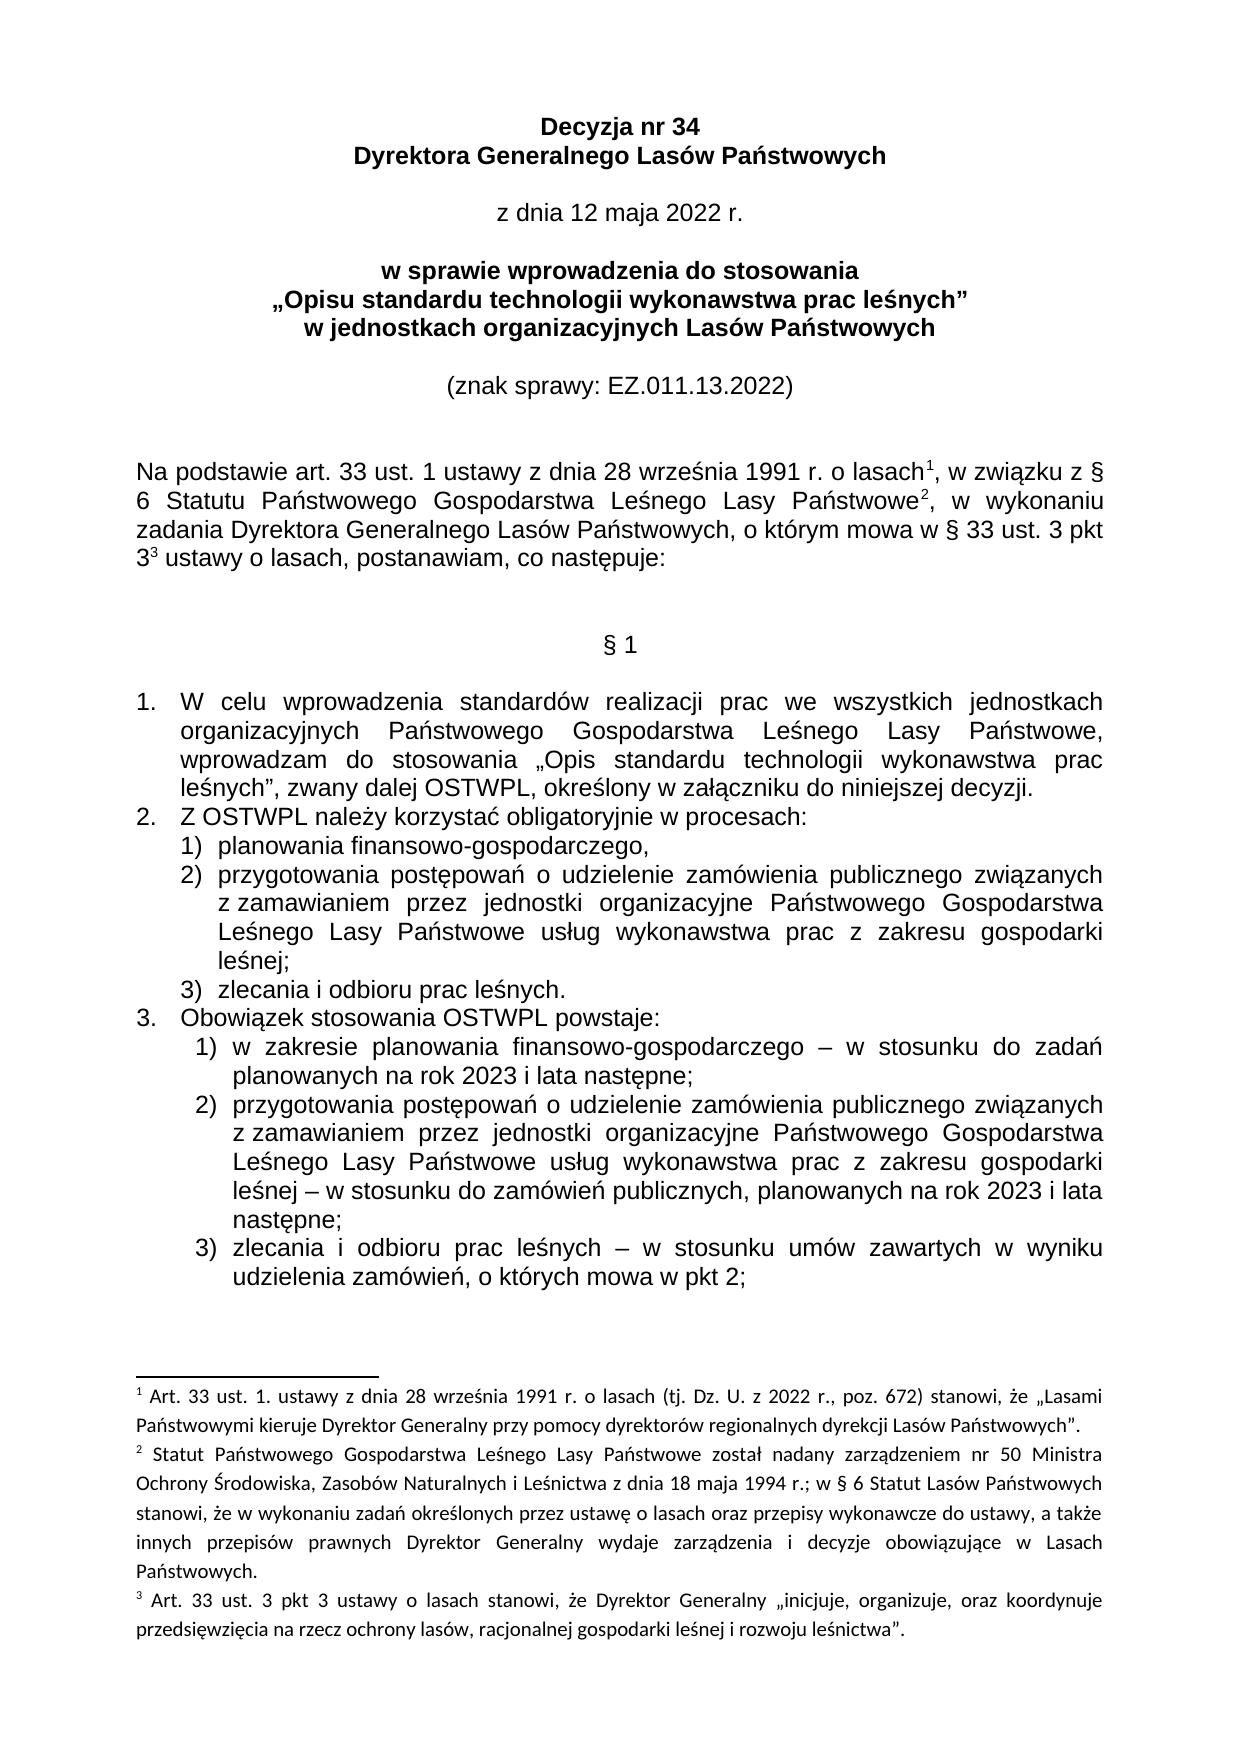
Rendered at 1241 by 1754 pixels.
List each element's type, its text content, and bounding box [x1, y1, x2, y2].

text Na podstawie art. 33 ust. 1 ustawy z dnia 28 września 1991 r. o lasach, w związku z § 6 Statutu Państwowego Gospodarstwa Leśnego Lasy Państwowe, w wykonaniu zadania Dyrektora Generalnego Lasów Państwowych, o którym mowa w § 33 ust. 3 pkt 3 ustawy o lasach, postanawiam, co następuje: [136, 457, 1104, 572]
list zlecania i odbioru prac leśnych. [180, 975, 1104, 1003]
text z dnia 12 maja 2022 r. [136, 198, 1104, 227]
list planowania finansowo-gospodarczego, [180, 831, 1104, 860]
text Decyzja nr 34 [136, 112, 1104, 141]
list zlecania i odbioru prac leśnych – w stosunku umów zawartych w wyniku udzielenia zamówień, o których mowa w pkt 2; [195, 1233, 1104, 1291]
list Obowiązek stosowania OSTWPL powstaje: [136, 1003, 1104, 1032]
list przygotowania postępowań o udzielenie zamówienia publicznego związanych z zamawianiem przez jednostki organizacyjne Państwowego Gospodarstwa Leśnego Lasy Państwowe usług wykonawstwa prac z zakresu gospodarki leśnej; [180, 860, 1104, 975]
text w sprawie wprowadzenia do stosowania [136, 256, 1104, 285]
text w jednostkach organizacyjnych Lasów Państwowych [136, 313, 1104, 342]
text Dyrektora Generalnego Lasów Państwowych [136, 141, 1104, 170]
text (znak sprawy: EZ.011.13.2022) [136, 371, 1104, 400]
text § 1 [136, 630, 1104, 658]
list W celu wprowadzenia standardów realizacji prac we wszystkich jednostkach organizacyjnych Państwowego Gospodarstwa Leśnego Lasy Państwowe, wprowadzam do stosowania „Opis standardu technologii wykonawstwa prac leśnych”, zwany dalej OSTWPL, określony w załączniku do niniejszej decyzji. [136, 687, 1104, 802]
list w zakresie planowania finansowo-gospodarczego – w stosunku do zadań planowanych na rok 2023 i lata następne; [195, 1032, 1104, 1090]
list Z OSTWPL należy korzystać obligatoryjnie w procesach: [136, 802, 1104, 831]
text „Opisu standardu technologii wykonawstwa prac leśnych” [136, 285, 1104, 313]
list przygotowania postępowań o udzielenie zamówienia publicznego związanych z zamawianiem przez jednostki organizacyjne Państwowego Gospodarstwa Leśnego Lasy Państwowe usług wykonawstwa prac z zakresu gospodarki leśnej – w stosunku do zamówień publicznych, planowanych na rok 2023 i lata następne; [195, 1090, 1104, 1233]
